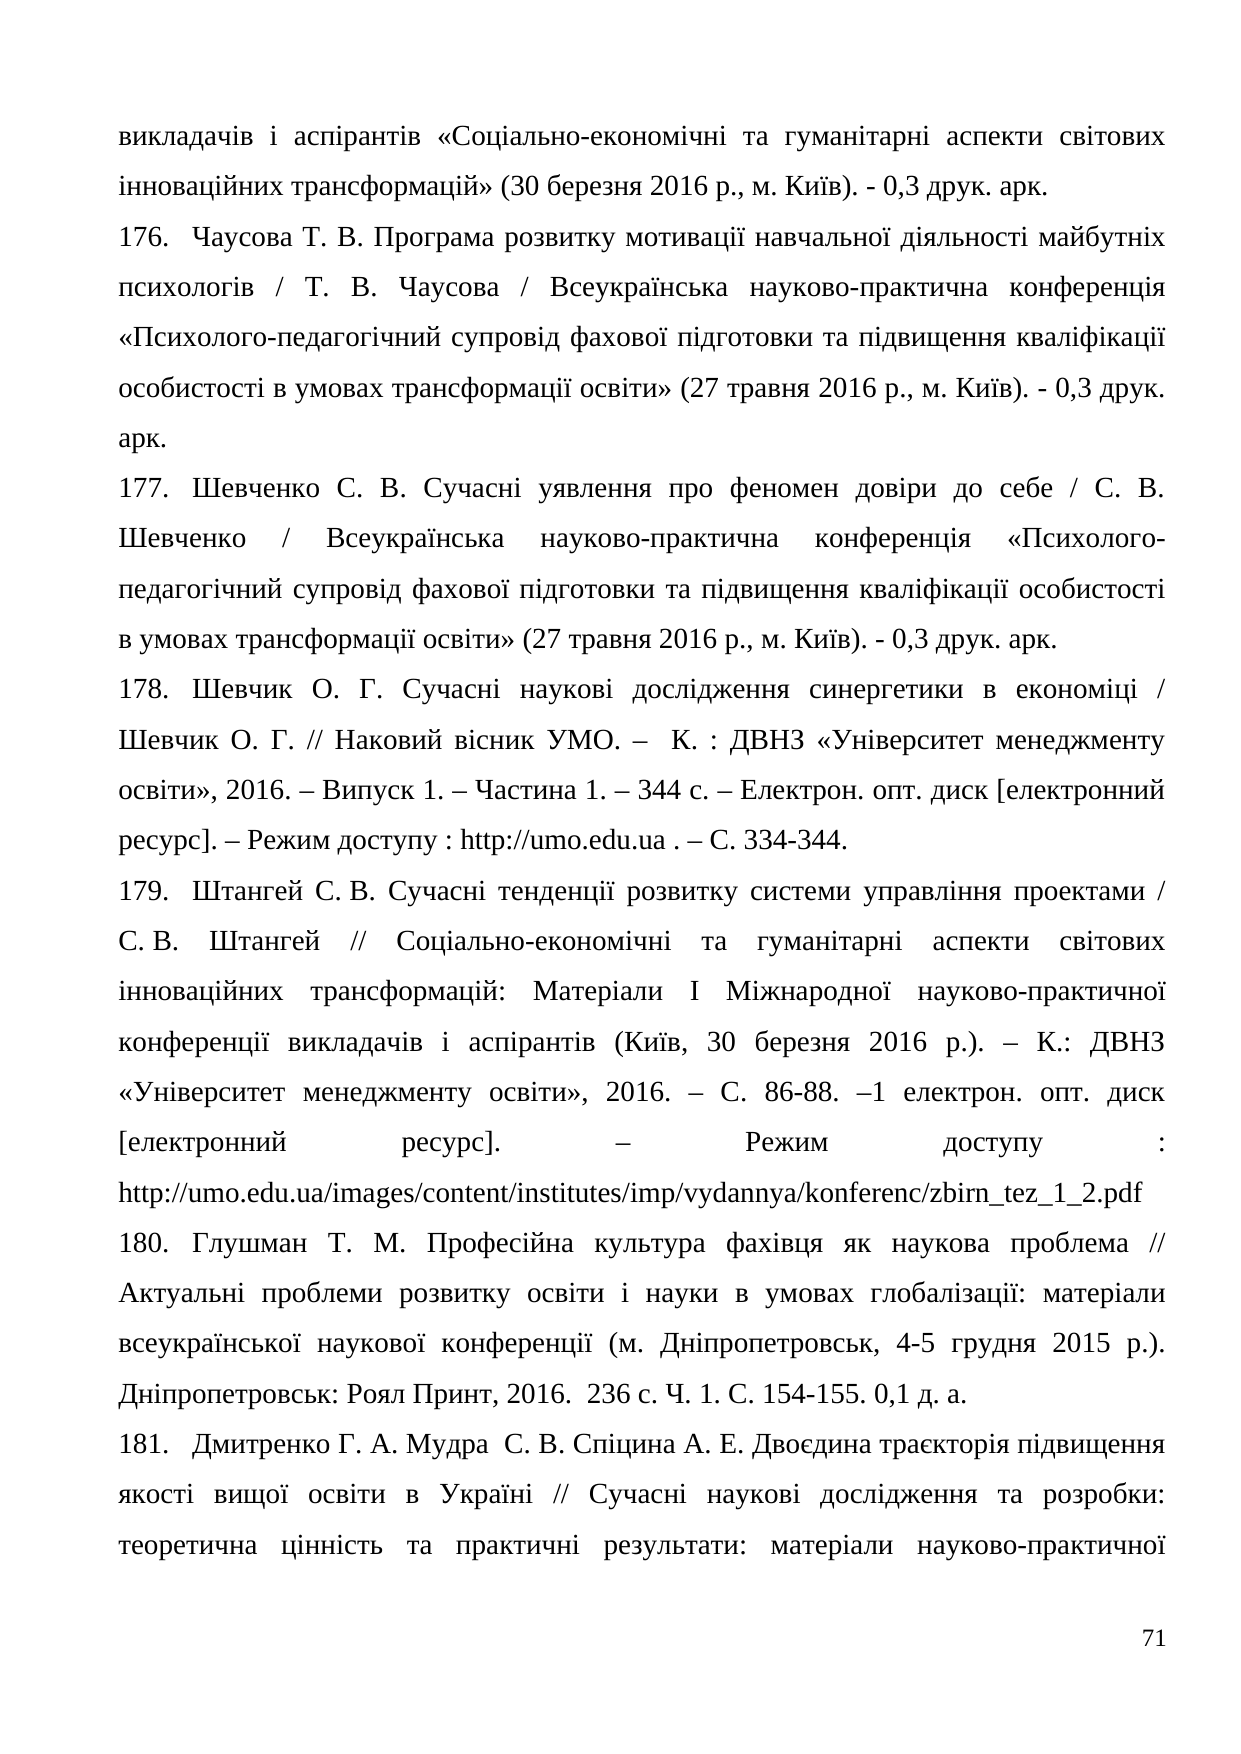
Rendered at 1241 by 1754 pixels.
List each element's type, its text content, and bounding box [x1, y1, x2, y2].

list Чаусова Т. В. Програма розвитку мотивації навчальної діяльності майбутніх психологів / Т. В. Чаусова / Всеукраїнська науково-практична конференція «Психолого-педагогічний супровід фахової підготовки та підвищення кваліфікації особистості в умовах трансформації освіти» (27 травня 2016 р., м. Київ). - 0,3 друк. арк. [118, 219, 1167, 453]
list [118, 1426, 1167, 1560]
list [118, 118, 1167, 202]
list Штангей С. В. Сучасні тенденції розвитку системи управління проектами / С. В. Штангей // Соціально-економічні та гуманітарні аспекти світових інноваційних трансформацій: Матеріали І Міжнародної науково-практичної конференції викладачів і аспірантів (Київ, 30 березня 2016 р.). – К.: ДВНЗ «Університет менеджменту освіти», 2016. – С. 86-88. –1 електрон. опт. диск [електронний ресурс]. – Режим доступу : http://umo.edu.ua/images/content/institutes/imp/vydannya/konferenc/zbirn_tez_1_2.pdf [118, 873, 1167, 1208]
list Шевченко С. В. Сучасні уявлення про феномен довіри до себе / С. В. Шевченко / Всеукраїнська науково-практична конференція «Психолого-педагогічний супровід фахової підготовки та підвищення кваліфікації особистості в умовах трансформації освіти» (27 травня 2016 р., м. Київ). - 0,3 друк. арк. [118, 470, 1167, 655]
list Шевчик О. Г. Сучасні наукові дослідження синергетики в економіці / Шевчик О. Г. // Наковий вісник УМО. – К. : ДВНЗ «Університет менеджменту освіти», 2016. – Випуск 1. – Частина 1. – 344 с. – Електрон. опт. диск [електронний ресурс]. – Режим доступу : http://umo.edu.ua . – С. 334-344. [118, 672, 1167, 856]
list Глушман Т. М. Професійна культура фахівця як наукова проблема // Актуальні проблеми розвитку освіти і науки в умовах глобалізації: матеріали всеукраїнської наукової конференції (м. Дніпропетровськ, 4-5 грудня 2015 р.). Дніпропетровськ: Роял Принт, 2016. 236 с. Ч. 1. С. 154-155. 0,1 д. а. [118, 1225, 1167, 1409]
